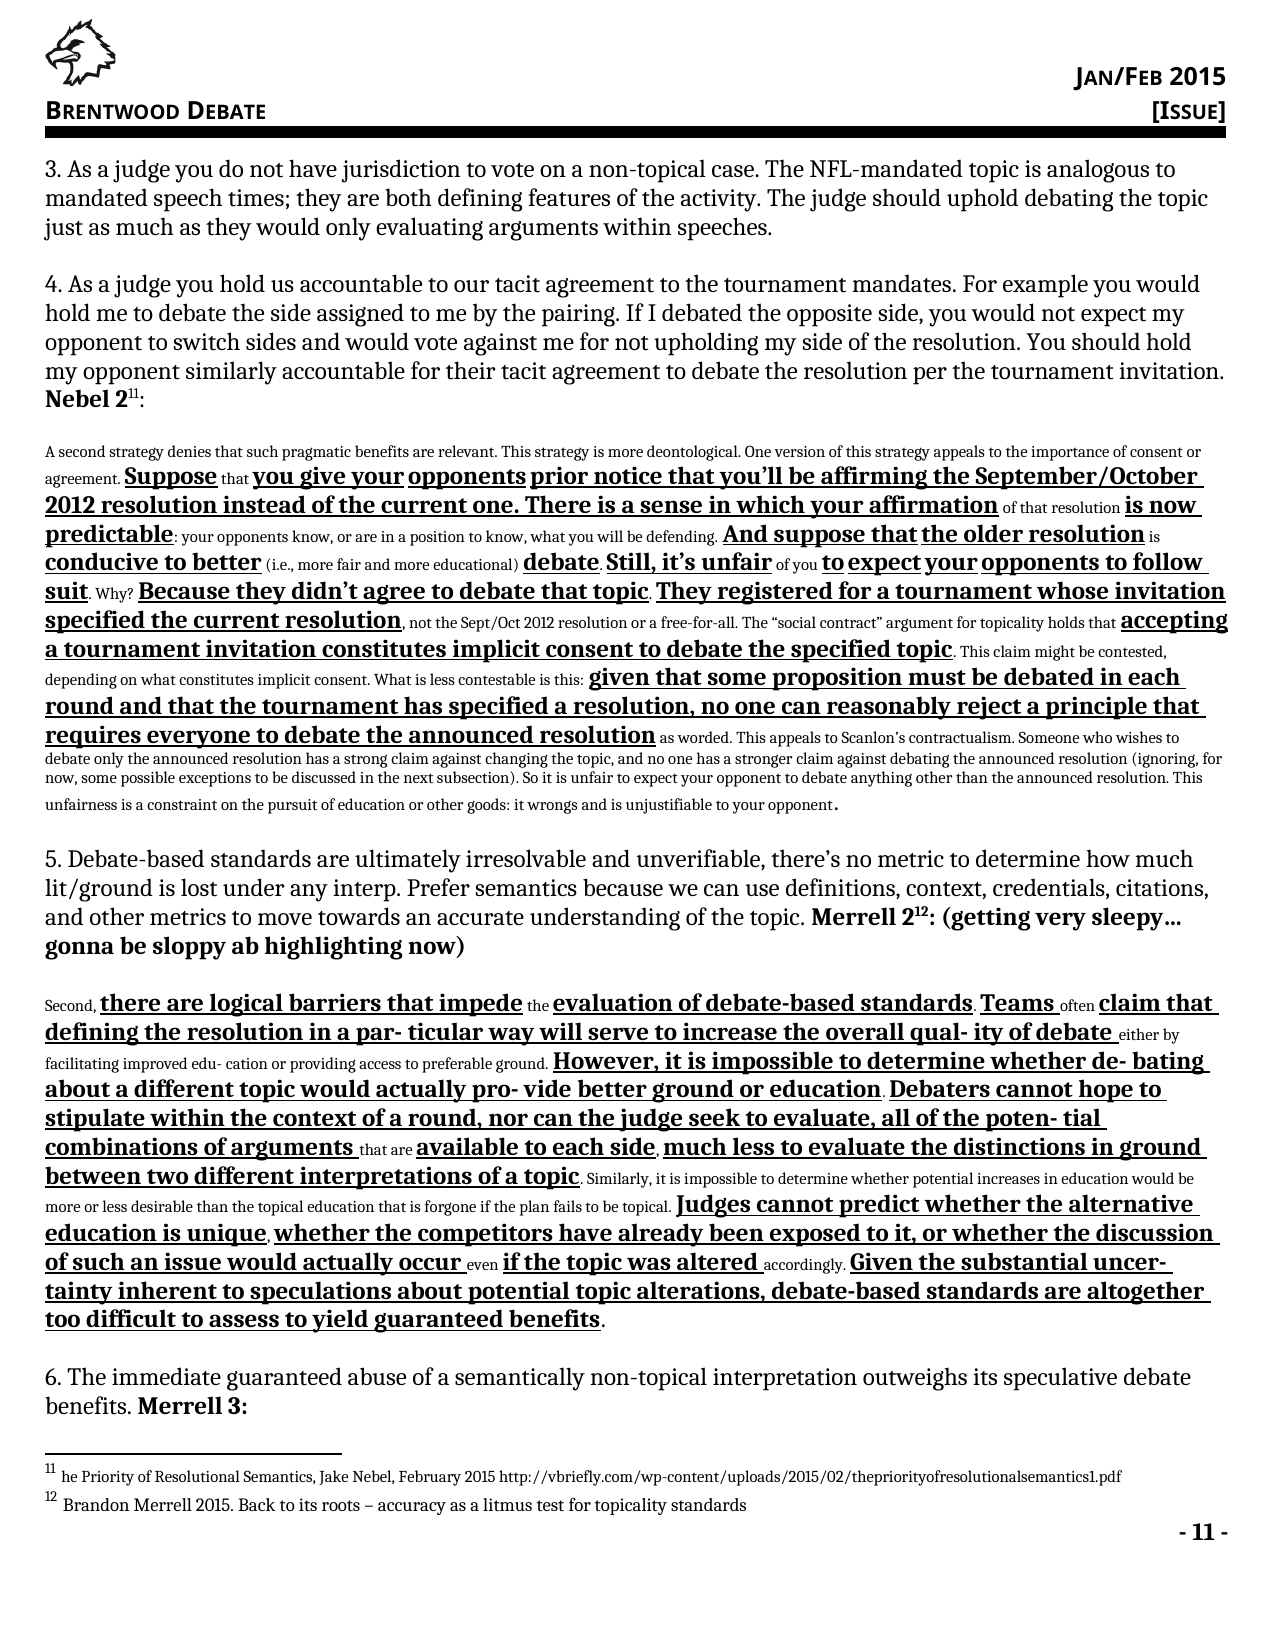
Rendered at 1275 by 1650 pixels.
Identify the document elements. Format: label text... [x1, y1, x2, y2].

picture [45, 18, 116, 86]
text 4. As a judge you hold us accountable to our tacit agreement to the tournament mandates. For example you would hold me to debate the side assigned to me by the pairing. If I debated the opposite side, you would not expect my opponent to switch sides and would vote against me for not upholding my side of the resolution. You should hold my opponent similarly accountable for their tacit agreement to debate the resolution per the tournament invitation. Nebel 2: [45, 270, 1228, 414]
text 6. The immediate guaranteed abuse of a semantically non-topical interpretation outweighs its speculative debate benefits. Merrell 3: [45, 1363, 1228, 1420]
text Second, there are logical barriers that impede the evaluation of debate-based standards. Teams often claim that defining the resolution in a par- ticular way will serve to increase the overall qual- ity of debate either by facilitating improved edu- cation or providing access to preferable ground. However, it is impossible to determine whether de- bating about a different topic would actually pro- vide better ground or education. Debaters cannot hope to stipulate within the context of a round, nor can the judge seek to evaluate, all of the poten- tial combinations of arguments that are available to each side, much less to evaluate the distinctions in ground between two different interpretations of a topic. Similarly, it is impossible to determine whether potential increases in education would be more or less desirable than the topical education that is forgone if the plan fails to be topical. Judges cannot predict whether the alternative education is unique, whether the competitors have already been exposed to it, or whether the discussion of such an issue would actually occur even if the topic was altered accordingly. Given the substantial uncer- tainty inherent to speculations about potential topic alterations, debate-based standards are altogether too difficult to assess to yield guaranteed benefits. [45, 989, 1228, 1334]
text A second strategy denies that such pragmatic benefits are relevant. This strategy is more deontological. One version of this strategy appeals to the importance of consent or agreement. Suppose that you give your opponents prior notice that you’ll be affirming the September/October 2012 resolution instead of the current one. There is a sense in which your affirmation of that resolution is now predictable: your opponents know, or are in a position to know, what you will be defending. And suppose that the older resolution is conducive to better (i.e., more fair and more educational) debate. Still, it’s unfair of you to expect your opponents to follow suit. Why? Because they didn’t agree to debate that topic. They registered for a tournament whose invitation specified the current resolution, not the Sept/Oct 2012 resolution or a free-for-all. The “social contract” argument for topicality holds that accepting a tournament invitation constitutes implicit consent to debate the specified topic. This claim might be contested, depending on what constitutes implicit consent. What is less contestable is this: given that some proposition must be debated in each round and that the tournament has specified a resolution, no one can reasonably reject a principle that requires everyone to debate the announced resolution as worded. This appeals to Scanlon’s contractualism. Someone who wishes to debate only the announced resolution has a strong claim against changing the topic, and no one has a stronger claim against debating the announced resolution (ignoring, for now, some possible exceptions to be discussed in the next subsection). So it is unfair to expect your opponent to debate anything other than the announced resolution. This unfairness is a constraint on the pursuit of education or other goods: it wrongs and is unjustifiable to your opponent. [45, 443, 1228, 817]
text 3. As a judge you do not have jurisdiction to vote on a non-topical case. The NFL-mandated topic is analogous to mandated speech times; they are both defining features of the activity. The judge should uphold debating the topic just as much as they would only evaluating arguments within speeches. [45, 155, 1228, 242]
text 5. Debate-based standards are ultimately irresolvable and unverifiable, there’s no metric to determine how much lit/ground is lost under any interp. Prefer semantics because we can use definitions, context, credentials, citations, and other metrics to move towards an accurate understanding of the topic. Merrell 2: (getting very sleepy… gonna be sloppy ab highlighting now) [45, 845, 1228, 960]
